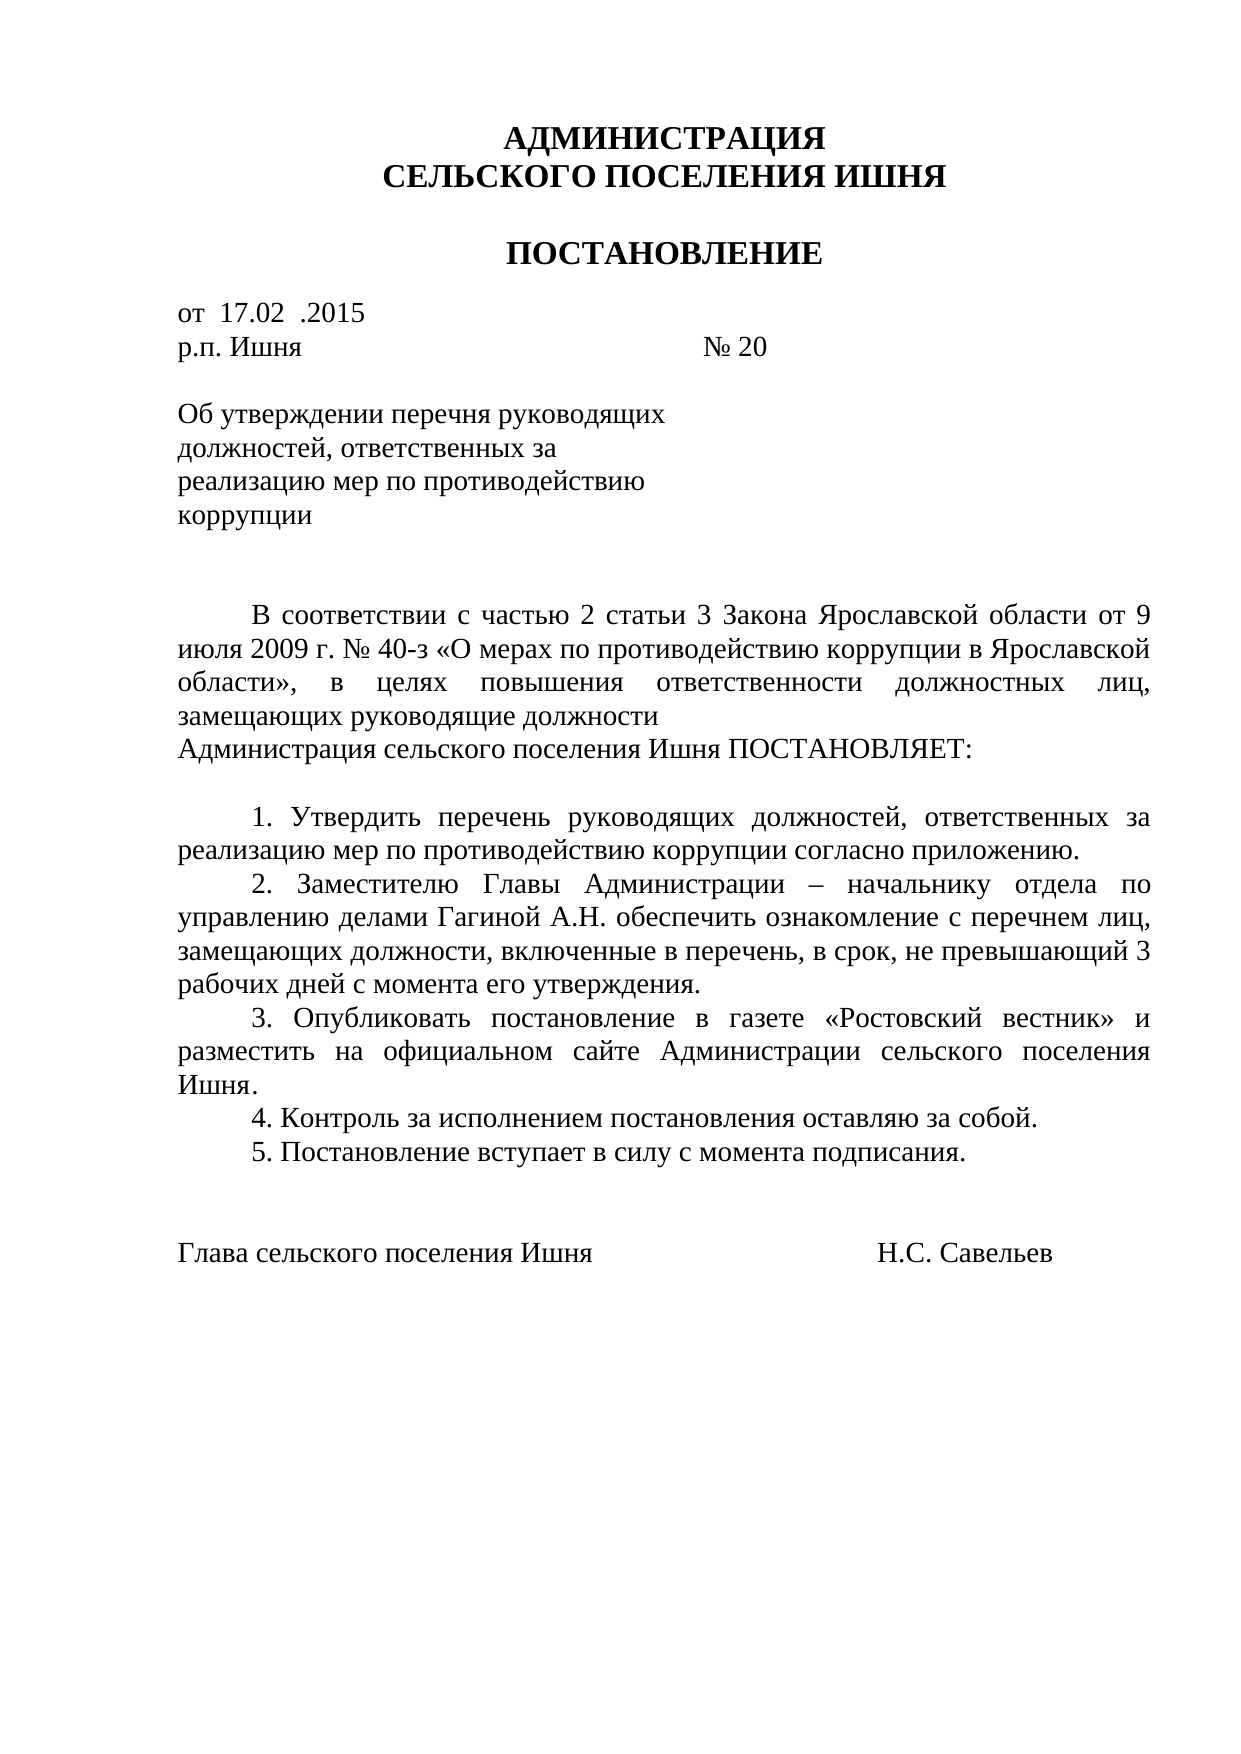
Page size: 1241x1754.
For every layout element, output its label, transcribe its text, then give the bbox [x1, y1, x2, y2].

text Администрация сельского поселения Ишня ПОСТАНОВЛЯЕТ: [177, 732, 1152, 765]
text р.п. Ишня № 20 [177, 329, 1152, 363]
text Глава сельского поселения Ишня Н.С. Савельев [177, 1235, 1152, 1268]
text 3. Опубликовать постановление в газете «Ростовский вестник» и разместить на официальном сайте Администрации сельского поселения Ишня . [177, 1000, 1152, 1101]
text АДМИНИСТРАЦИЯ [177, 118, 1152, 156]
text 2. Заместителю Главы Администрации – начальнику отдела по управлению делами Гагиной А.Н. обеспечить ознакомление с перечнем лиц, замещающих должности, включенные в перечень, в срок, не превышающий 3 рабочих дней с момента его утверждения. [177, 866, 1152, 1000]
text 5. Постановление вступает в силу с момента подписания. [177, 1134, 1152, 1168]
text ПОСТАНОВЛЕНИЕ [177, 233, 1152, 271]
text В соответствии с частью 2 статьи 3 Закона Ярославской области от 9 июля 2009 г. № 40-з «О мерах по противодействию коррупции в Ярославской области», в целях повышения ответственности должностных лиц, замещающих руководящие должности [177, 597, 1152, 732]
text Об утверждении перечня руководящих [177, 396, 1152, 430]
text должностей, ответственных за [177, 430, 1152, 463]
text 1. Утвердить перечень руководящих должностей, ответственных за реализацию мер по противодействию коррупции согласно приложению. [177, 799, 1152, 866]
text реализацию мер по противодействию [177, 463, 1152, 497]
text СЕЛЬСКОГО ПОСЕЛЕНИЯ ИШНЯ [177, 156, 1152, 195]
text 4. Контроль за исполнением постановления оставляю за собой. [177, 1101, 1152, 1134]
text от 17.02 .2015 [177, 296, 1152, 329]
text коррупции [177, 497, 1152, 530]
